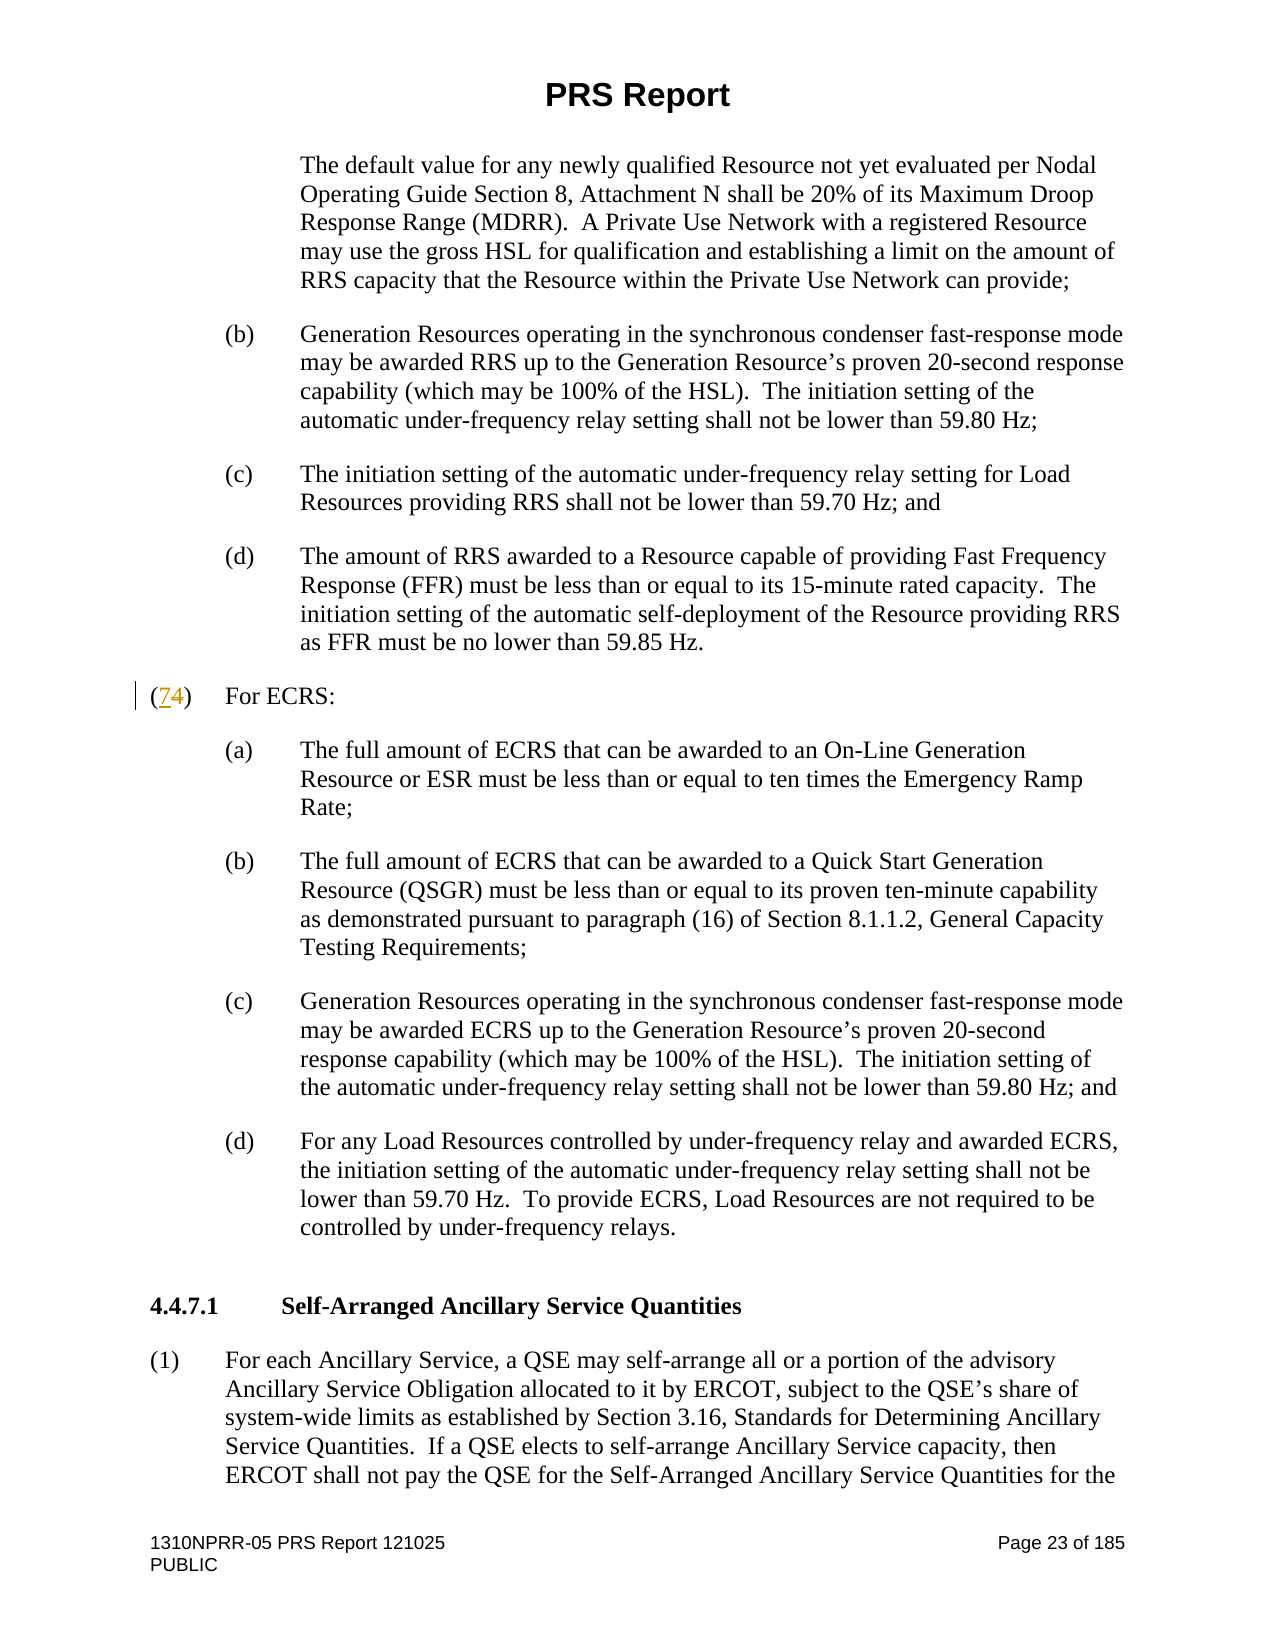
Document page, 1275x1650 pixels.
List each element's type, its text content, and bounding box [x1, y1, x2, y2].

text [225, 150, 1125, 294]
text () For ECRS: [150, 681, 1125, 710]
text (d) For any Load Resources controlled by under-frequency relay and awarded ECRS, the initiation setting of the automatic under-frequency relay setting shall not be lower than 59.70 Hz. To provide ECRS, Load Resources are not required to be controlled by under-frequency relays. [225, 1126, 1125, 1241]
text (b) Generation Resources operating in the synchronous condenser fast-response mode may be awarded RRS up to the Generation Resource’s proven 20-second response capability (which may be 100% of the HSL). The initiation setting of the automatic under-frequency relay setting shall not be lower than 59.80 Hz; [225, 319, 1125, 434]
text (a) The full amount of ECRS that can be awarded to an On-Line Generation Resource or ESR must be less than or equal to ten times the Emergency Ramp Rate; [225, 735, 1125, 821]
text (d) The amount of RRS awarded to a Resource capable of providing Fast Frequency Response (FFR) must be less than or equal to its 15-minute rated capacity. The initiation setting of the automatic self-deployment of the Resource providing RRS as FFR must be no lower than 59.85 Hz. [225, 541, 1125, 656]
text (c) Generation Resources operating in the synchronous condenser fast-response mode may be awarded ECRS up to the Generation Resource’s proven 20-second response capability (which may be 100% of the HSL). The initiation setting of the automatic under-frequency relay setting shall not be lower than 59.80 Hz; and [225, 986, 1125, 1101]
text (b) The full amount of ECRS that can be awarded to a Quick Start Generation Resource (QSGR) must be less than or equal to its proven ten-minute capability as demonstrated pursuant to paragraph (16) of Section 8.1.1.2, General Capacity Testing Requirements; [225, 846, 1125, 961]
text (c) The initiation setting of the automatic under-frequency relay setting for Load Resources providing RRS shall not be lower than 59.70 Hz; and [225, 459, 1125, 516]
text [150, 1345, 1125, 1489]
text 4.4.7.1 Self-Arranged Ancillary Service Quantities [150, 1291, 1125, 1320]
